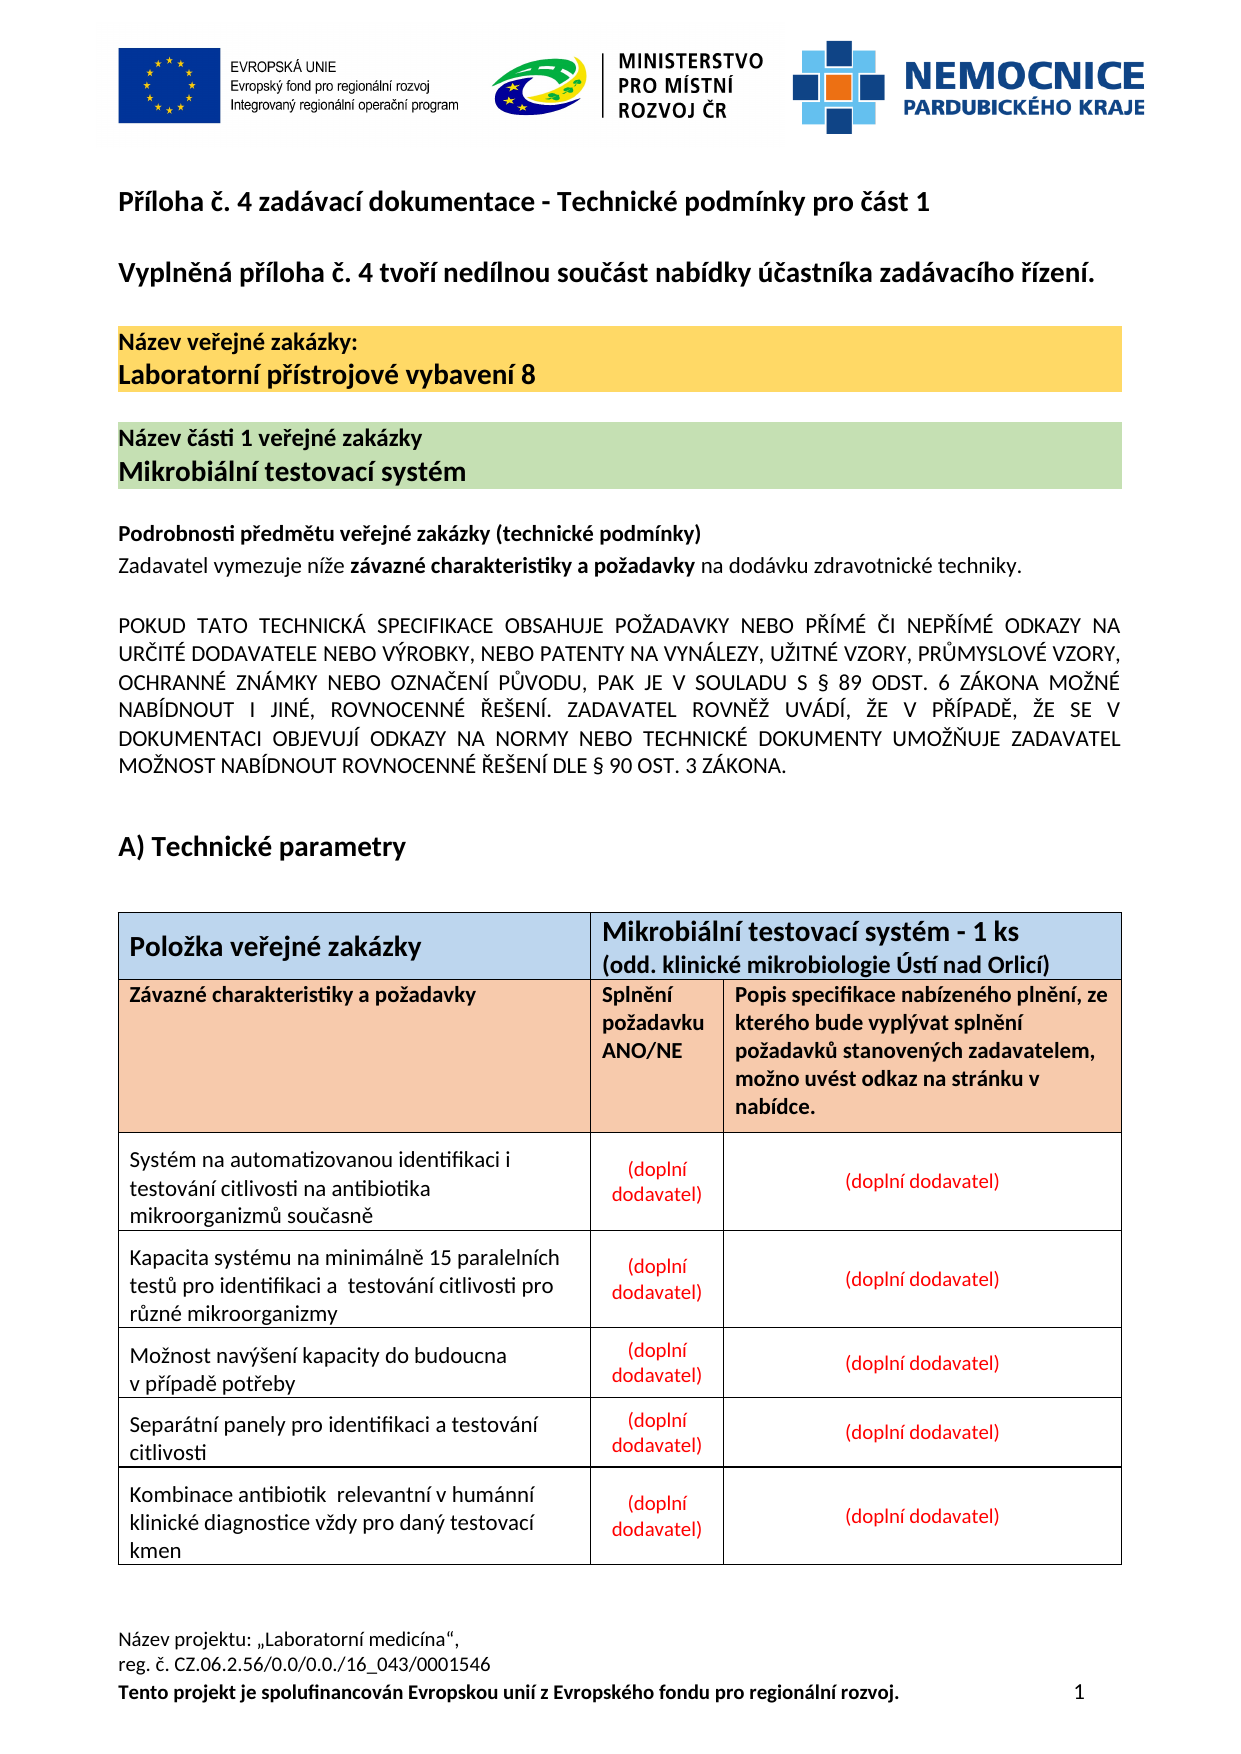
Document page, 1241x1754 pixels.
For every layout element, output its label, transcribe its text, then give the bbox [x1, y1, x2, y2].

table_cell (doplní dodavatel) [724, 1328, 1121, 1397]
table_cell Popis specifikace nabízeného plnění, ze kterého bude vyplývat splnění požadavků stanovených zadavatelem, možno uvést odkaz na stránku v nabídce. [724, 980, 1121, 1132]
text Název veřejné zakázky: [118, 326, 1122, 356]
table_header Položka veřejné zakázky [119, 913, 590, 979]
text Příloha č. 4 zadávací dokumentace - Technické podmínky pro část 1 [118, 183, 1122, 219]
table_cell Závazné charakteristiky a požadavky [119, 980, 590, 1132]
text Podrobnosti předmětu veřejné zakázky (technické podmínky) [118, 519, 1122, 547]
table_cell Systém na automatizovanou identifikaci i testování citlivosti na antibiotika mikroorganizmů současně [119, 1133, 590, 1230]
table_cell (doplní dodavatel) [724, 1231, 1121, 1327]
table_cell (doplní dodavatel) [724, 1398, 1121, 1466]
table_cell (doplní dodavatel) [591, 1133, 723, 1230]
table_cell (doplní dodavatel) [591, 1328, 723, 1397]
table_cell Kombinace antibiotik relevantní v humánní klinické diagnostice vždy pro daný testovací kmen [119, 1468, 590, 1564]
picture [791, 39, 1145, 135]
table_cell (doplní dodavatel) [724, 1468, 1121, 1564]
table_cell (doplní dodavatel) [591, 1468, 723, 1564]
text Vyplněná příloha č. 4 tvoří nedílnou součást nabídky účastníka zadávacího řízení. [118, 254, 1122, 290]
subtitle Laboratorní přístrojové vybavení 8 [118, 356, 1122, 392]
table_cell (doplní dodavatel) [591, 1398, 723, 1466]
table_cell (doplní dodavatel) [724, 1133, 1121, 1230]
subtitle A) Technické parametry [118, 828, 1122, 864]
text POKUD TATO TECHNICKÁ SPECIFIKACE OBSAHUJE POŽADAVKY NEBO PŘÍMÉ ČI NEPŘÍMÉ ODKAZY NA URČITÉ DODAVATELE NEBO VÝROBKY, NEBO PATENTY NA VYNÁLEZY, UŽITNÉ VZORY, PRŮMYSLOVÉ VZORY, OCHRANNÉ ZNÁMKY NEBO OZNAČENÍ PŮVODU, PAK JE V SOULADU S § 89 ODST. 6 ZÁKONA MOŽNÉ NABÍDNOUT I JINÉ, ROVNOCENNÉ ŘEŠENÍ. ZADAVATEL ROVNĚŽ UVÁDÍ, ŽE V PŘÍPADĚ, ŽE SE V DOKUMENTACI OBJEVUJÍ ODKAZY NA NORMY NEBO TECHNICKÉ DOKUMENTY UMOŽŇUJE ZADAVATEL MOŽNOST NABÍDNOUT ROVNOCENNÉ ŘEŠENÍ DLE § 90 OST. 3 ZÁKONA. [118, 612, 1122, 780]
table_cell Kapacita systému na minimálně 15 paralelních testů pro identifikaci a testování citlivosti pro různé mikroorganizmy [119, 1231, 590, 1327]
table_header Mikrobiální testovací systém - 1 ks (odd. klinické mikrobiologie Ústí nad Orlicí) [591, 913, 1121, 979]
subtitle Název části 1 veřejné zakázky [118, 422, 1122, 453]
table_cell Možnost navýšení kapacity do budoucna v případě potřeby [119, 1328, 590, 1397]
picture [96, 22, 785, 148]
text Zadavatel vymezuje níže závazné charakteristiky a požadavky na dodávku zdravotnické techniky. [118, 551, 1122, 579]
subtitle Mikrobiální testovací systém [118, 453, 1122, 489]
table_cell Separátní panely pro identifikaci a testování citlivosti [119, 1398, 590, 1466]
table_cell (doplní dodavatel) [591, 1231, 723, 1327]
table_cell Splnění požadavku ANO/NE [591, 980, 723, 1132]
